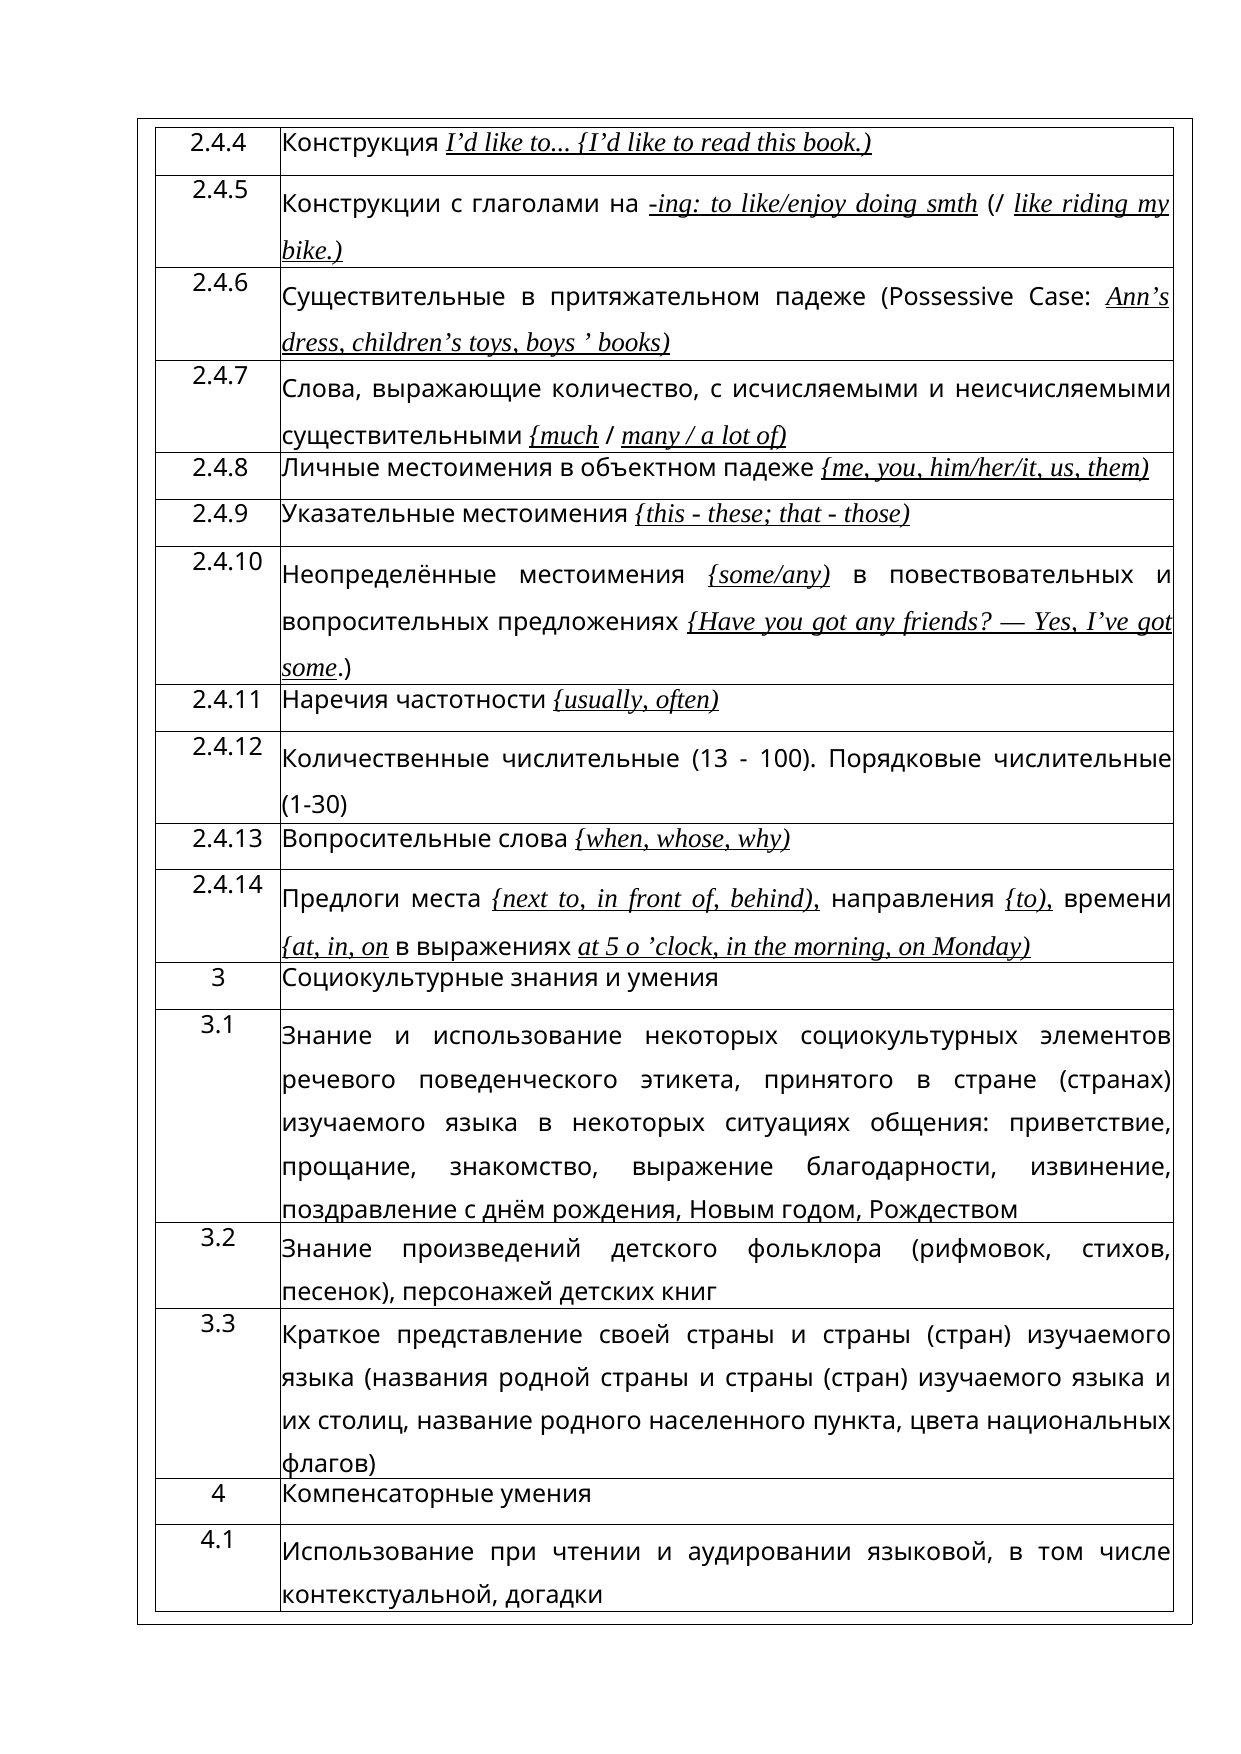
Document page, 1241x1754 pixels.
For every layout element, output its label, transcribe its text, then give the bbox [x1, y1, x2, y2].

table_cell Социокультурные знания и умения [281, 963, 1173, 1009]
table_cell Конструкции с глаголами на -ing: to like/enjoy doing smth (/ like riding my bike.) [281, 176, 1173, 267]
table_cell 2.4.7 [156, 361, 280, 452]
table_cell Использование при чтении и аудировании языковой, в том числе контекстуальной, догадки [281, 1525, 1173, 1611]
table_cell 3.1 [156, 1010, 280, 1222]
table_cell 2.4.11 [156, 685, 280, 731]
table_cell 2.4.5 [156, 176, 280, 267]
table_header Конструкция I’d like to... {I’d like to read this book.) [281, 128, 1173, 174]
table_cell 3.2 [156, 1223, 280, 1308]
table_cell Количественные числительные (13 - 100). Порядковые числительные (1-30) [281, 732, 1173, 823]
table_cell Слова, выражающие количество, с исчисляемыми и неисчисляемыми существительными {much / many / a lot of) [281, 361, 1173, 452]
table_cell 2.4.10 [156, 547, 280, 684]
table_cell 2.4.14 [156, 870, 280, 962]
table_cell 3.3 [156, 1309, 280, 1478]
table_cell 2.4.9 [156, 500, 280, 546]
table_cell Наречия частотности {usually, often) [281, 685, 1173, 731]
table_cell 3 [156, 963, 280, 1009]
table_cell Личные местоимения в объектном падеже {те, you, him/her/it, us, them) [281, 453, 1173, 498]
table_cell Вопросительные слова {when, whose, why) [281, 824, 1173, 869]
table_cell Неопределённые местоимения {some/any) в повествовательных и вопросительных предложениях {Have you got any friends? — Yes, I’ve got some.) [281, 547, 1173, 684]
table_cell Предлоги места {next to, in front of, behind), направления {to), времени {at, in, on в выражениях at 5 о ’clock, in the morning, on Monday) [281, 870, 1173, 962]
table_cell 4.1 [156, 1525, 280, 1611]
table_cell Знание и использование некоторых социокультурных элементов речевого поведенческого этикета, принятого в стране (странах) изучаемого языка в некоторых ситуациях общения: приветствие, прощание, знакомство, выражение благодарности, извинение, поздравление с днём рождения, Новым годом, Рождеством [281, 1010, 1173, 1222]
table_cell Существительные в притяжательном падеже (Possessive Case: Ann’s dress, children’s toys, boys ’ books) [281, 268, 1173, 360]
table_cell 2.4.12 [156, 732, 280, 823]
table_header 2.4.4 [156, 128, 280, 174]
table_cell 2.4.6 [156, 268, 280, 360]
table_cell 2.4.13 [156, 824, 280, 869]
table_cell 4 [156, 1479, 280, 1524]
table_cell Знание произведений детского фольклора (рифмовок, стихов, песенок), персонажей детских книг [281, 1223, 1173, 1308]
table_cell Указательные местоимения {this - these; that - those) [281, 500, 1173, 546]
table_cell Краткое представление своей страны и страны (стран) изучаемого языка (названия родной страны и страны (стран) изучаемого языка и их столиц, название родного населенного пункта, цвета национальных флагов) [281, 1309, 1173, 1478]
table_cell 2.4.8 [156, 453, 280, 498]
table_cell Компенсаторные умения [281, 1479, 1173, 1524]
